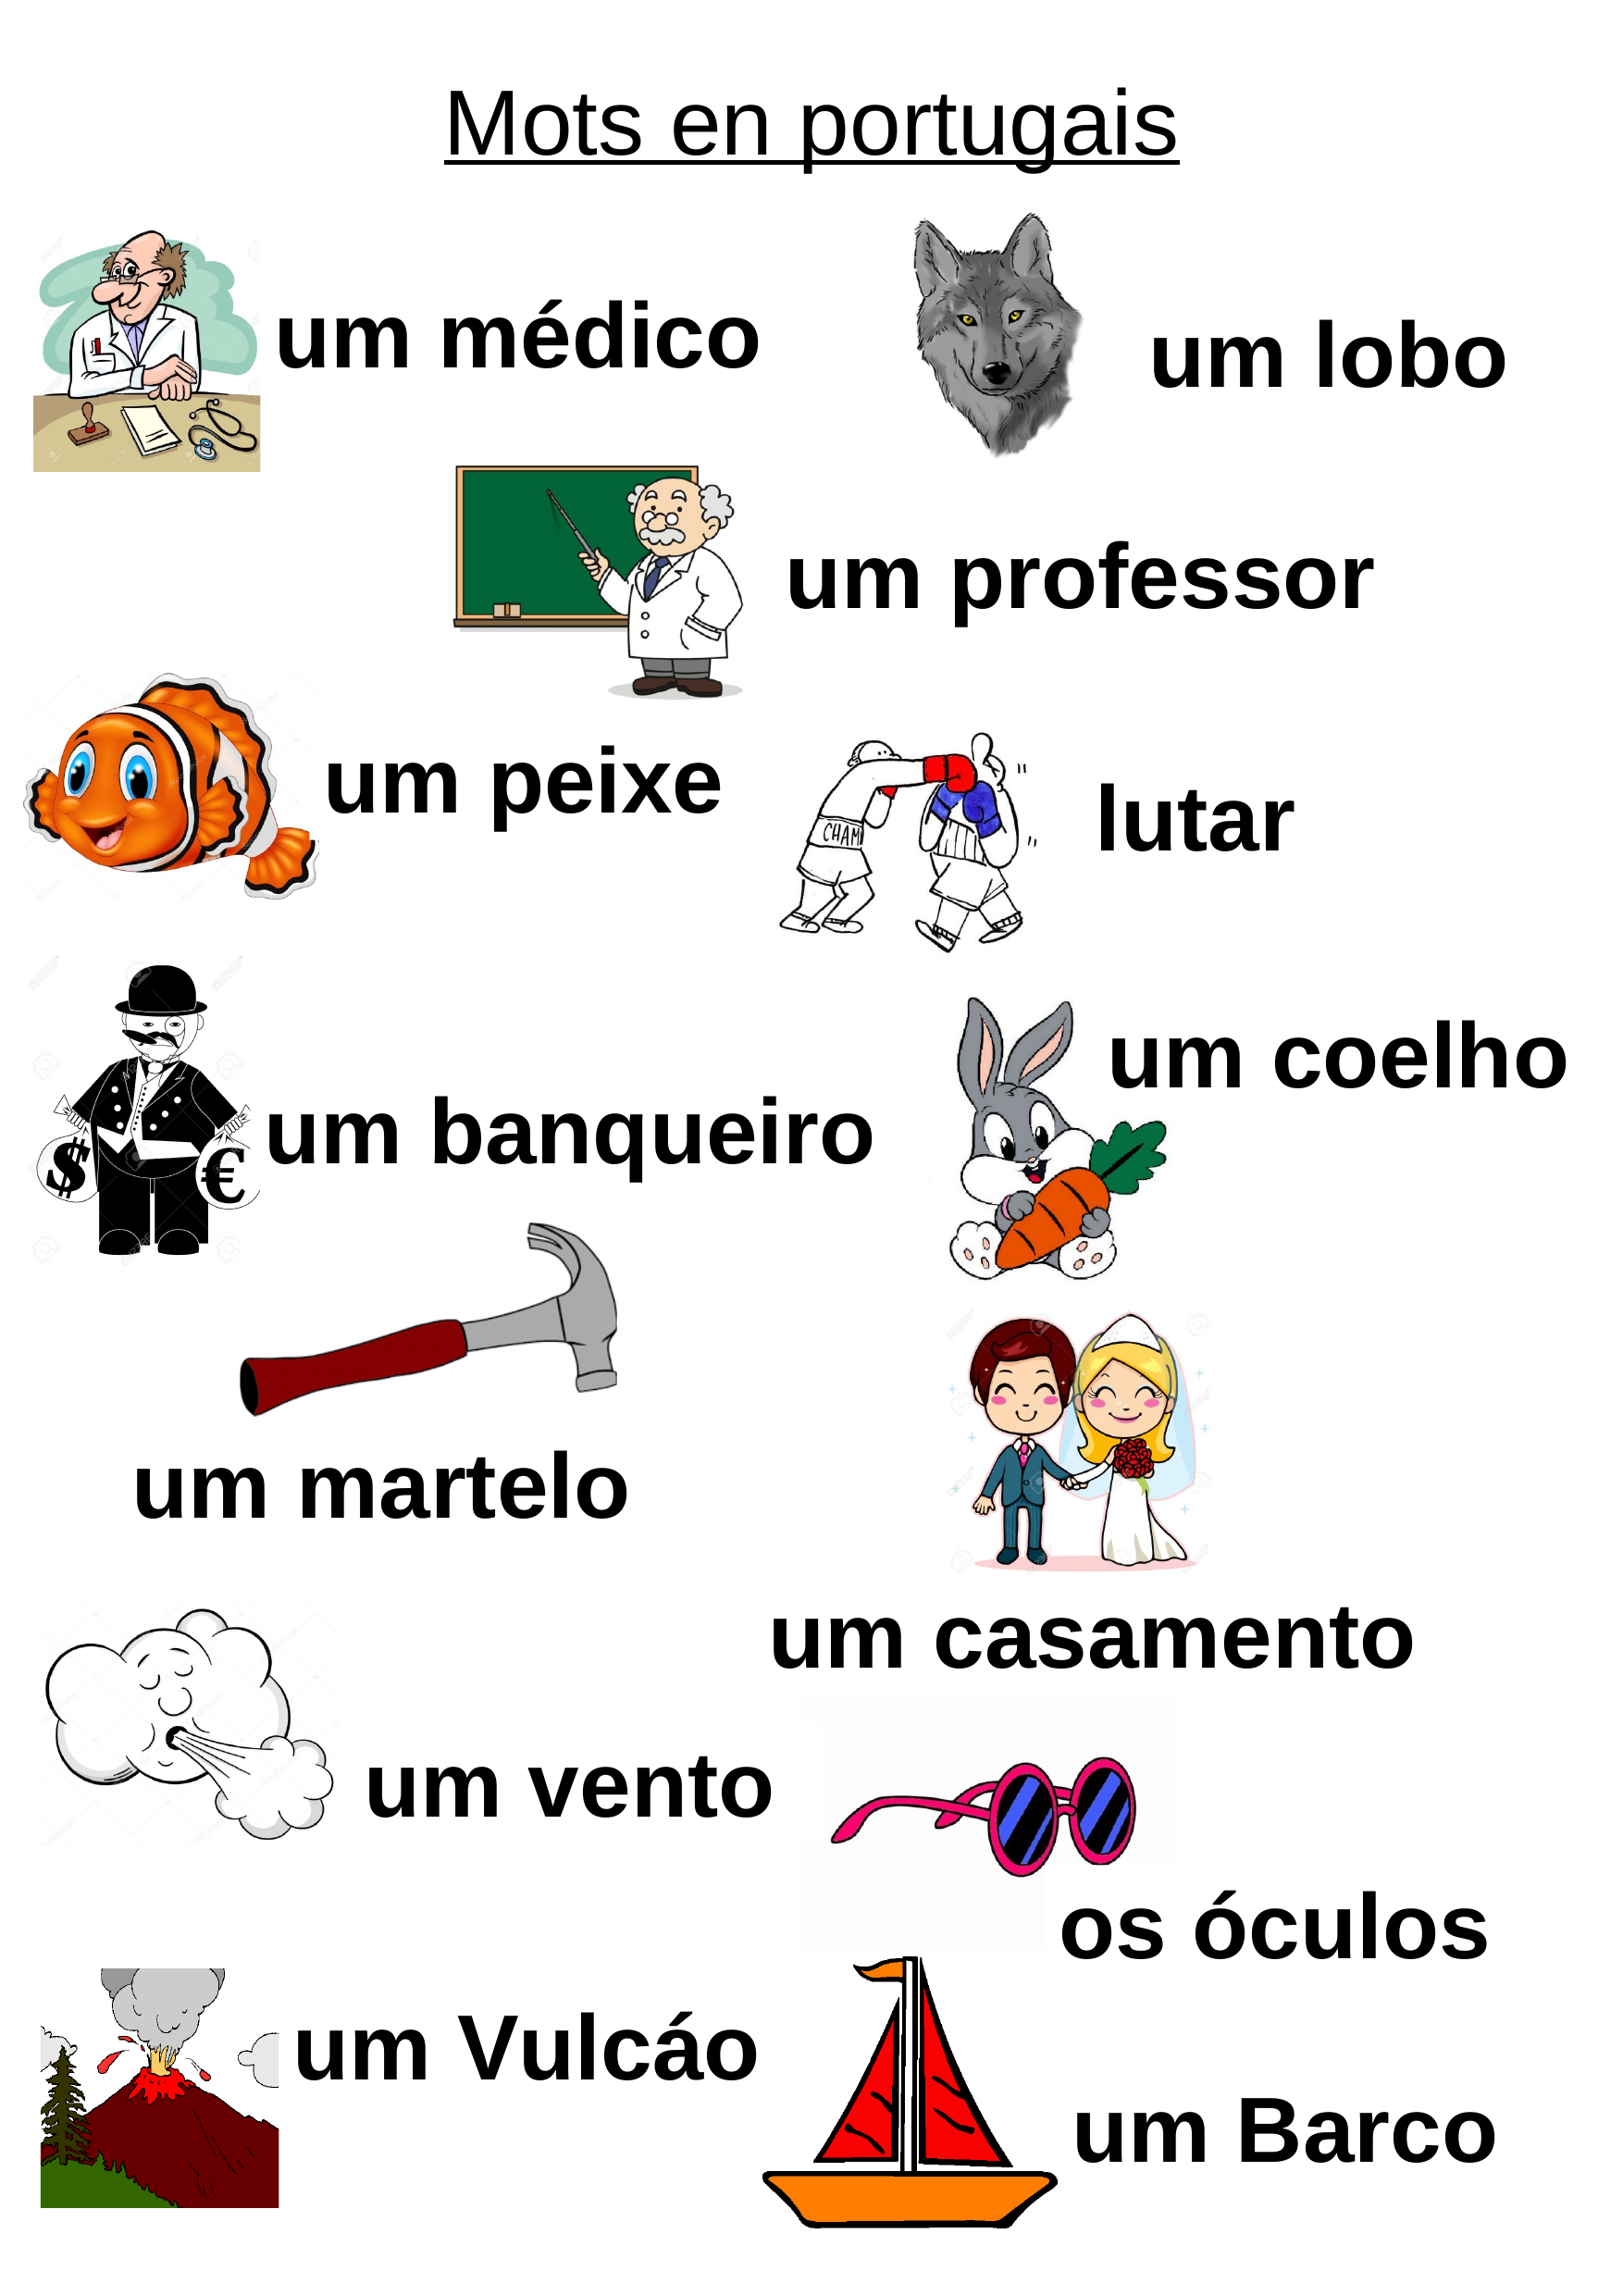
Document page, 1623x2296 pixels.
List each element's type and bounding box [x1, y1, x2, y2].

picture [40, 1603, 339, 1845]
picture [40, 1968, 279, 2208]
picture [23, 673, 320, 900]
picture [939, 1302, 1218, 1574]
picture [870, 194, 1120, 480]
picture [33, 230, 261, 472]
picture [19, 948, 617, 1417]
picture [755, 1694, 1177, 2237]
picture [430, 459, 1218, 1294]
